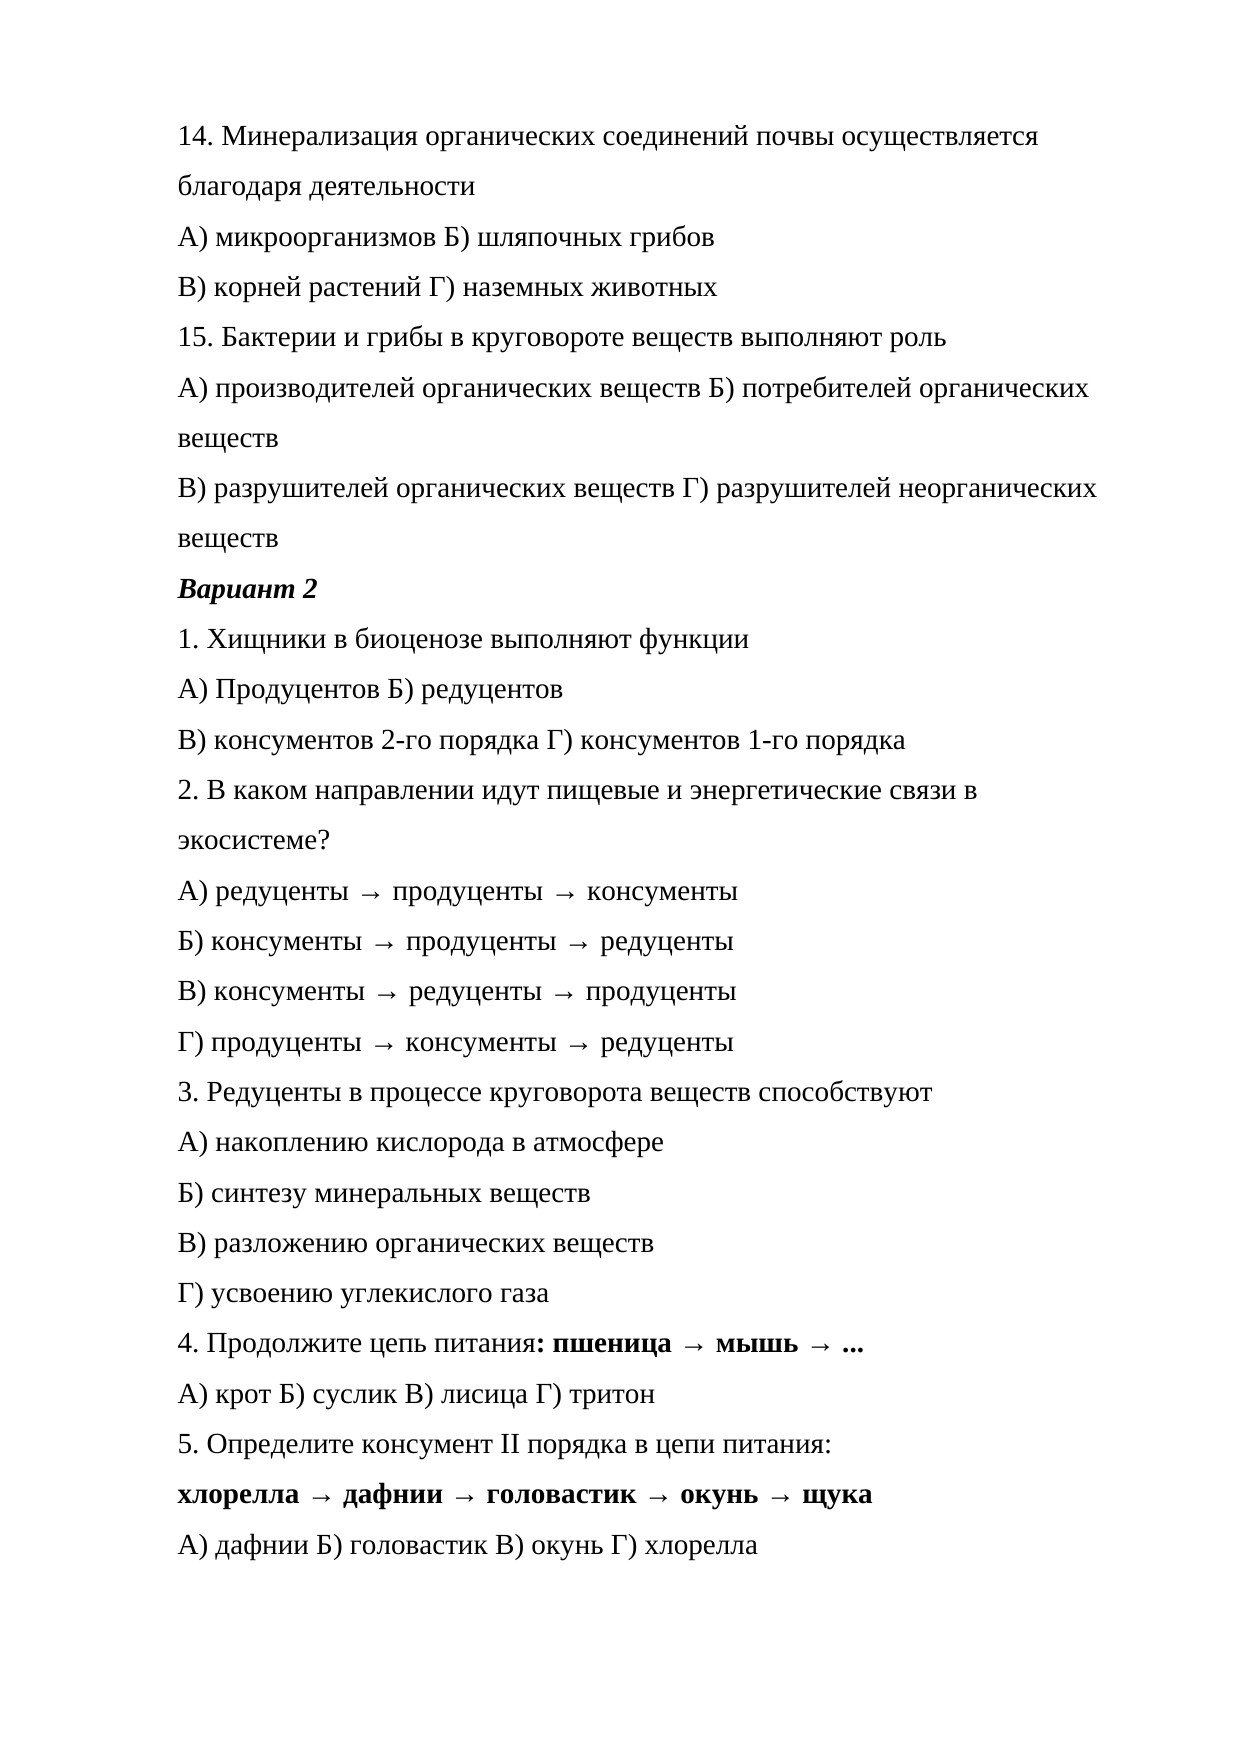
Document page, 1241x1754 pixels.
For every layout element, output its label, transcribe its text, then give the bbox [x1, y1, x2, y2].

text А) Продуцентов Б) редуцентов В) консументов 2-го порядка Г) консументов 1-го порядка [177, 672, 1152, 755]
text Вариант 2 [177, 571, 1152, 604]
text 15. Бактерии и грибы в круговороте веществ выполняют роль А) производителей органических веществ Б) потребителей органических веществ В) разрушителей органических веществ Г) разрушителей неорганических веществ [177, 319, 1152, 554]
text 3. Редуценты в процессе круговорота веществ способствуют А) накоплению кислорода в атмосфере Б) синтезу минеральных веществ В) разложению органических веществ Г) усвоению углекислого газа [177, 1074, 1152, 1309]
text 1. Хищники в биоценозе выполняют функции [177, 621, 1152, 655]
text 5. Определите консумент II порядка в цепи питания: хлорелла → дафнии → головастик → окунь → щука А) дафнии Б) головастик В) окунь Г) хлорелла [177, 1426, 1152, 1560]
text 4. Продолжите цепь питания: пшеница → мышь → ... А) крот Б) суслик В) лисица Г) тритон [177, 1326, 1152, 1409]
text 14. Минерализация органических соединений почвы осуществляется благодаря деятельности А) микроорганизмов Б) шляпочных грибов В) корней растений Г) наземных животных [177, 118, 1152, 303]
text 2. В каком направлении идут пищевые и энергетические связи в экосистеме? А) редуценты → продуценты → консументы Б) консументы → продуценты → редуценты В) консументы → редуценты → продуценты Г) продуценты → консументы → редуценты [177, 772, 1152, 1057]
